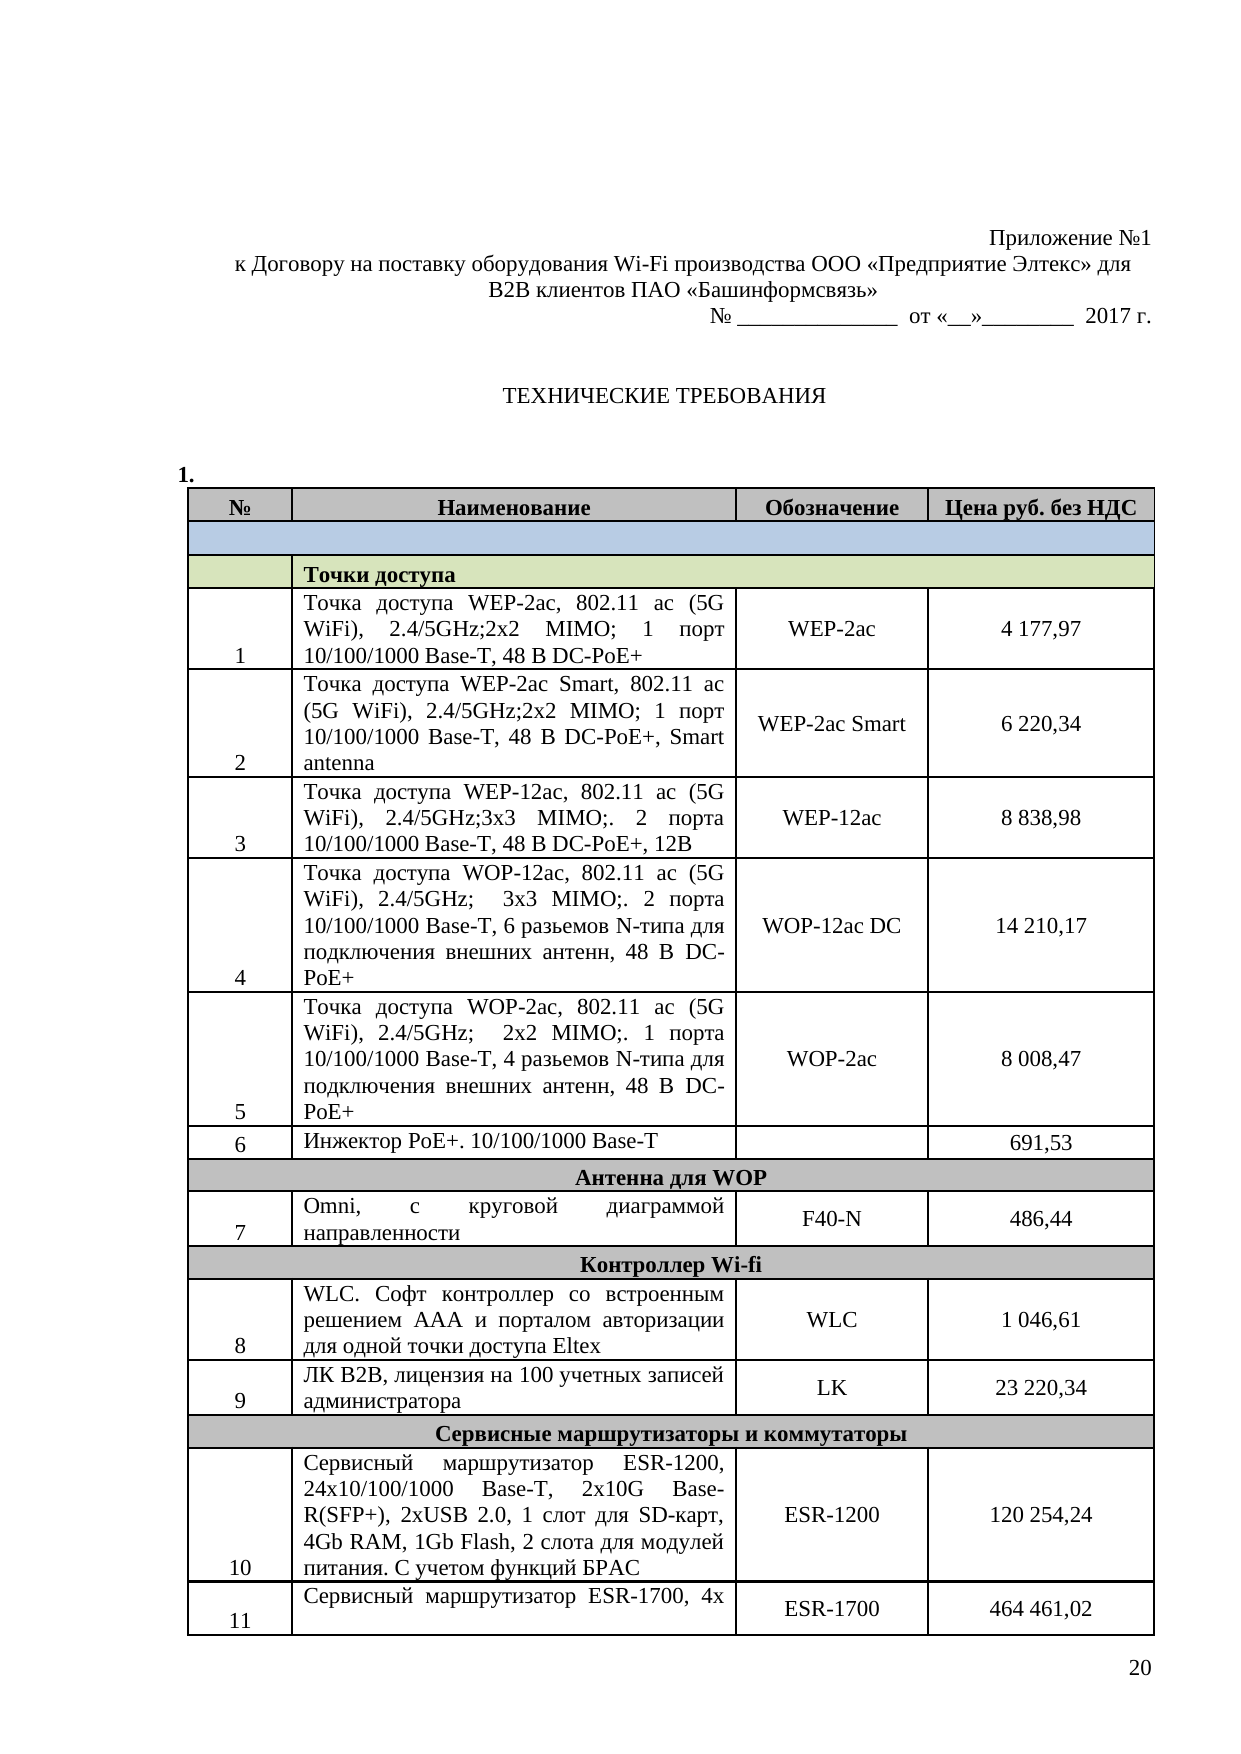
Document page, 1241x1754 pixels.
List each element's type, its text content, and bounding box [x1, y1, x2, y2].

table_cell ЛК B2B, лицензия на 100 учетных записей администратора [293, 1361, 735, 1414]
table_cell [737, 1127, 927, 1157]
text № ______________ от «__»________ 2017 г. [252, 303, 1152, 329]
table_cell WEP-12ac [737, 778, 927, 857]
table_cell Антенна для WOP [189, 1160, 1153, 1190]
table_cell WOP-12ac DC [737, 859, 927, 991]
table_cell WOP-2ac [737, 993, 927, 1124]
table_cell Omni, с круговой диаграммой направленности [293, 1192, 735, 1245]
table_cell Точка доступа WOP-12ac, 802.11 ac (5G WiFi), 2.4/5GHz; 3х3 MIMO;. 2 порта 10/100/1000 Base-T, 6 разьемов N-типа для подключения внешних антенн, 48 В DC-PoE+ [293, 859, 735, 991]
table_cell 14 210,17 [929, 859, 1153, 991]
table_cell Точка доступа WOP-2ac, 802.11 ac (5G WiFi), 2.4/5GHz; 2х2 MIMO;. 1 порта 10/100/1000 Base-T, 4 разьемов N-типа для подключения внешних антенн, 48 В DC-PoE+ [293, 993, 735, 1124]
table_cell LK [737, 1361, 927, 1414]
table_cell WLC [737, 1280, 927, 1359]
table_cell 691,53 [929, 1127, 1153, 1157]
table_cell [189, 522, 292, 554]
table_cell 4 [189, 859, 291, 991]
table_cell Точка доступа WEP-12ac, 802.11 ac (5G WiFi), 2.4/5GHz;3х3 MIMO;. 2 порта 10/100/1000 Base-T, 48 В DC-PoE+, 12В [293, 778, 735, 857]
text к Договору на поставку оборудования Wi-Fi производства ООО «Предприятие Элтекс» для B2B клиентов ПАО «Башинформсвязь» [215, 250, 1152, 303]
table_cell 1 [189, 589, 291, 668]
table_cell 10 [189, 1449, 291, 1580]
table_cell 8 838,98 [929, 778, 1153, 857]
text Приложение №1 [252, 223, 1152, 250]
table_cell 120 254,24 [929, 1449, 1153, 1580]
table_cell 9 [189, 1361, 291, 1414]
table_cell 8 [189, 1280, 291, 1359]
table_header Обозначение [737, 489, 927, 520]
table_cell [928, 556, 1154, 587]
table_cell 11 [189, 1583, 291, 1634]
table_cell F40-N [737, 1192, 927, 1245]
table_cell Точка доступа WEP-2ac Smart, 802.11 ac (5G WiFi), 2.4/5GHz;2х2 MIMO; 1 порт 10/100/1000 Base-T, 48 В DC-PoE+, Smart antenna [293, 670, 735, 776]
table_cell 3 [189, 778, 291, 857]
table_cell ESR-1200 [737, 1449, 927, 1580]
table_cell WLC. Софт контроллер со встроенным решением AAA и порталом авторизации для одной точки доступа Eltex [293, 1280, 735, 1359]
table_cell Точка доступа WEP-2ac, 802.11 ac (5G WiFi), 2.4/5GHz;2х2 MIMO; 1 порт 10/100/1000 Base-T, 48 В DC-PoE+ [293, 589, 735, 668]
table_cell Контроллер Wi-fi [189, 1247, 1153, 1278]
table_cell [736, 522, 928, 554]
table_cell 2 [189, 670, 291, 776]
table_header Наименование [293, 489, 735, 520]
table_cell 4 177,97 [929, 589, 1153, 668]
table_cell Точки доступа [293, 556, 736, 587]
table_header № [189, 489, 291, 520]
table_cell Инжектор PoE+. 10/100/1000 Base-T [293, 1127, 735, 1157]
table_cell WEP-2ac Smart [737, 670, 927, 776]
table_cell [292, 522, 736, 554]
table_cell ESR-1700 [737, 1583, 927, 1634]
text 1. [177, 461, 1152, 487]
text ТЕХНИЧЕСКИЕ ТРЕБОВАНИЯ [177, 382, 1152, 408]
table_cell 5 [189, 993, 291, 1124]
table_header Цена руб. без НДС [929, 489, 1154, 520]
table_cell [189, 556, 291, 587]
table_cell 464 461,02 [929, 1583, 1153, 1634]
table_cell 6 220,34 [929, 670, 1153, 776]
table_cell [736, 556, 928, 587]
table_cell Сервисные маршрутизаторы и коммутаторы [189, 1416, 1153, 1447]
table_cell 6 [189, 1127, 291, 1157]
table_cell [293, 1583, 735, 1634]
table_cell 1 046,61 [929, 1280, 1153, 1359]
table_cell [928, 522, 1154, 554]
table_cell WEP-2ac [737, 589, 927, 668]
table_cell 7 [189, 1192, 291, 1245]
table_cell Сервисный маршрутизатор ESR-1200, 24x10/100/1000 Base-T, 2x10G Base-R(SFP+), 2xUSB 2.0, 1 слот для SD-карт, 4Gb RAM, 1Gb Flash, 2 слота для модулей питания. С учетом функций БРАС [293, 1449, 735, 1580]
table_cell 486,44 [929, 1192, 1153, 1245]
table_cell 8 008,47 [929, 993, 1153, 1124]
table_cell 23 220,34 [929, 1361, 1153, 1414]
